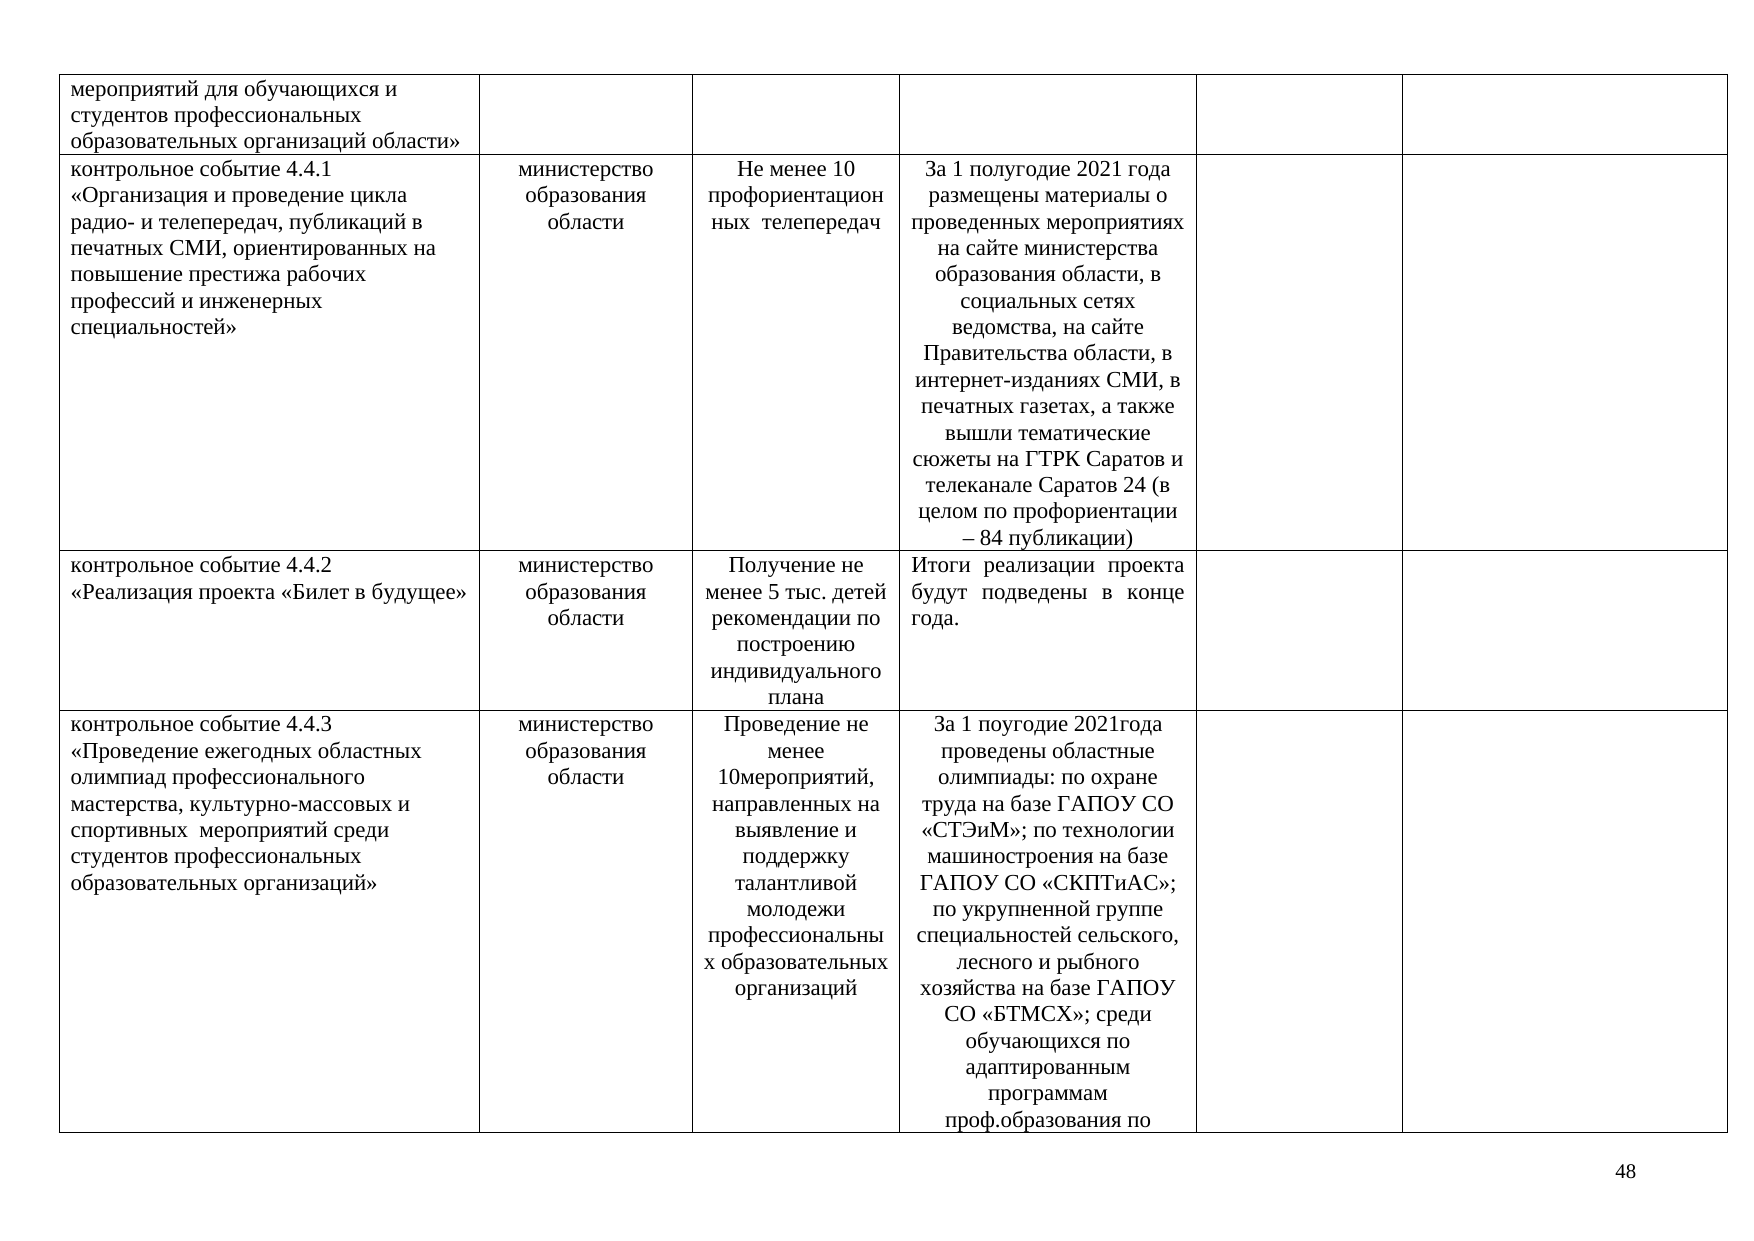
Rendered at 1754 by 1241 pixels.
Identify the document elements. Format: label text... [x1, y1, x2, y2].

table_cell Итоги реализации проекта будут подведены в конце года. [900, 551, 1196, 709]
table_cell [60, 711, 479, 1132]
table_cell контрольное событие 4.4.1 «Организация и проведение цикла радио- и телепередач, публикаций в печатных СМИ, ориентированных на повышение престижа рабочих профессий и инженерных специальностей» [60, 155, 479, 550]
table_cell За 1 полугодие 2021 года размещены материалы о проведенных мероприятиях на сайте министерства образования области, в социальных сетях ведомства, на сайте Правительства области, в интернет-изданиях СМИ, в печатных газетах, а также вышли тематические сюжеты на ГТРК Саратов и телеканале Саратов 24 (в целом по профориентации – 84 публикации) [900, 155, 1196, 550]
table_cell министерство образования области [480, 551, 692, 709]
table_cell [60, 75, 479, 154]
table_cell контрольное событие 4.4.2 «Реализация проекта «Билет в будущее» [60, 551, 479, 709]
table_cell [1197, 155, 1402, 550]
table_cell [1403, 75, 1727, 154]
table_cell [693, 711, 899, 1132]
table_cell [1197, 551, 1402, 709]
table_cell х [900, 75, 1196, 154]
table_cell Не менее 10 профориентационных телепередач [693, 155, 899, 550]
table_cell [480, 711, 692, 1132]
table_cell Получение не менее 5 тыс. детей рекомендации по построению индивидуального плана [693, 551, 899, 709]
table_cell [480, 75, 692, 154]
table_cell х [1197, 75, 1402, 154]
table_cell [1403, 551, 1727, 709]
table_cell [1197, 711, 1402, 1132]
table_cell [900, 711, 1196, 1132]
table_cell [1403, 155, 1727, 550]
table_cell х [693, 75, 899, 154]
table_cell [1403, 711, 1727, 1132]
table_cell министерство образования области [480, 155, 692, 550]
